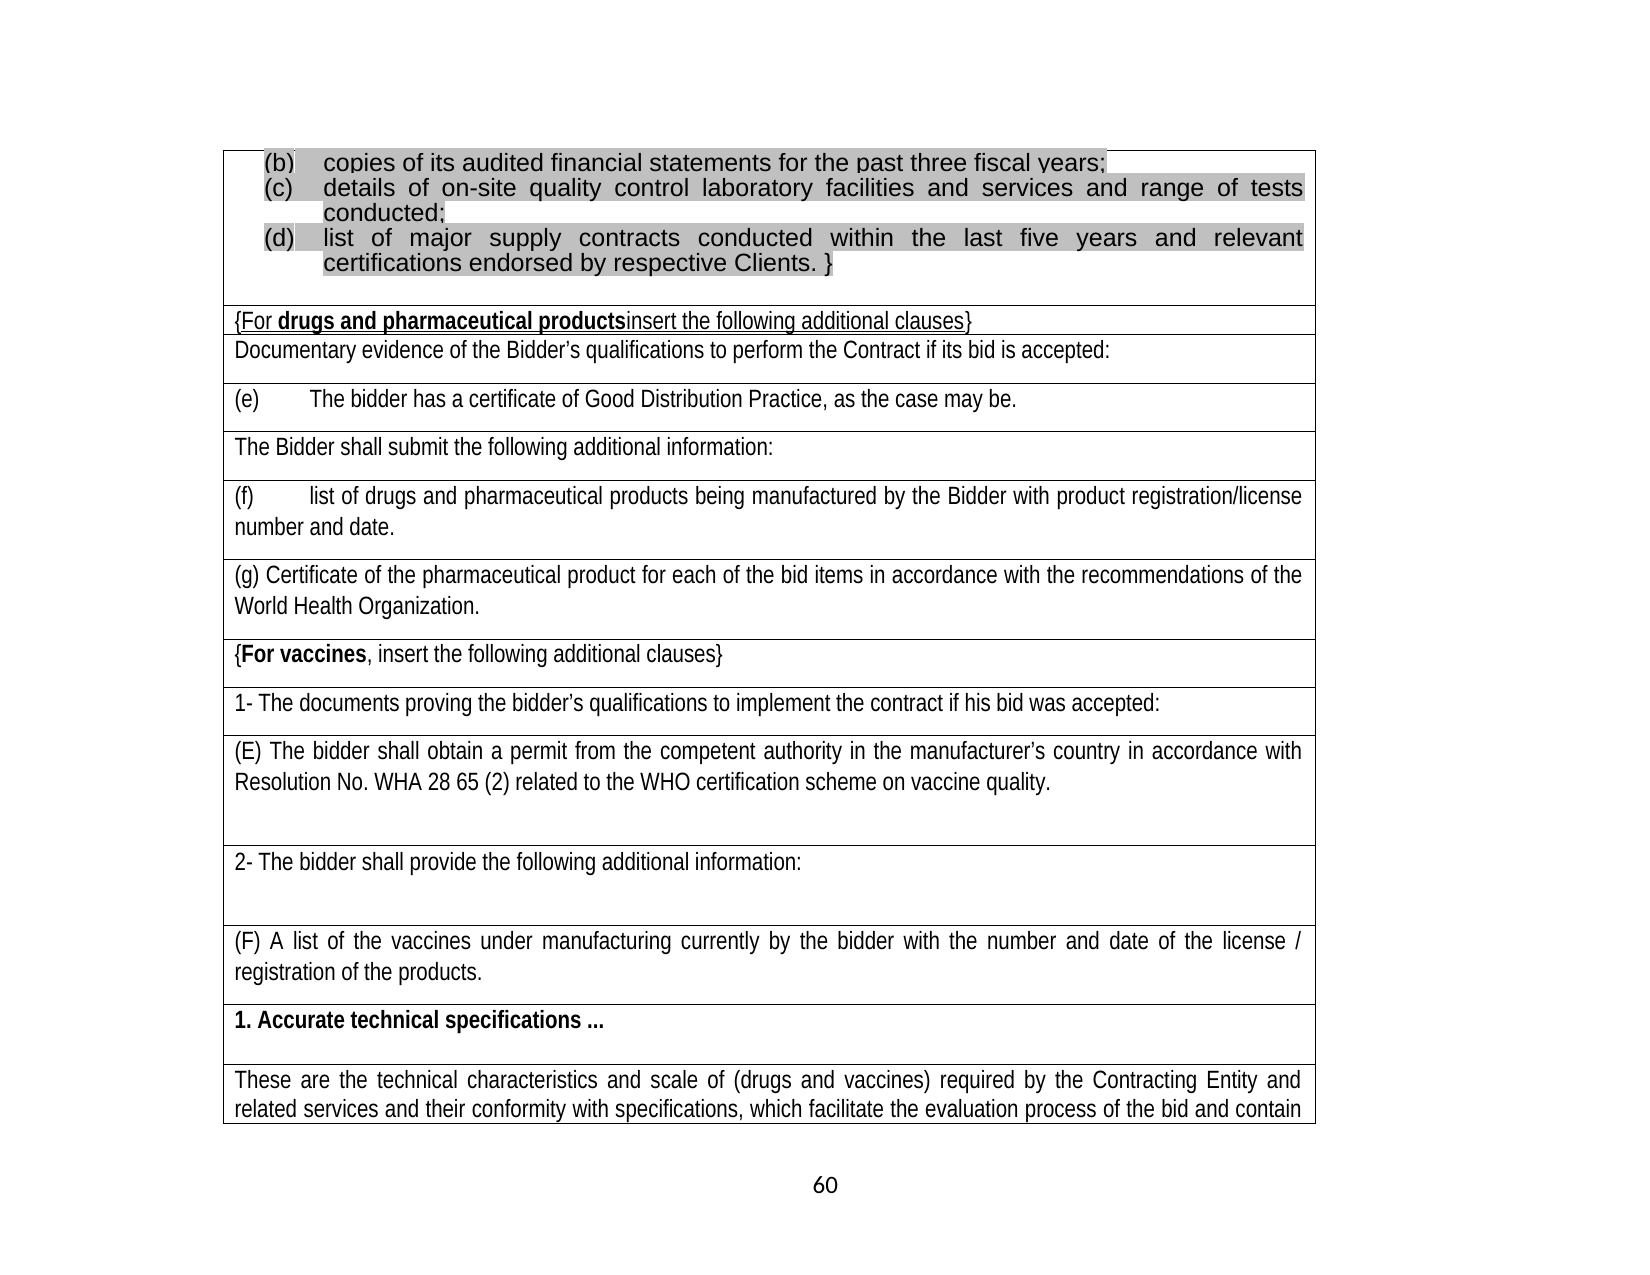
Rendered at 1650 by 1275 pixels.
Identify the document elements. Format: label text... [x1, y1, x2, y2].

table_cell 1- The documents proving the bidder’s qualifications to implement the contract if his bid was accepted: [224, 688, 1315, 735]
table_cell {For vaccines, insert the following additional clauses} [224, 640, 1315, 687]
table_cell 1. Accurate technical specifications ... [224, 1005, 1315, 1064]
table_cell (g) Certificate of the pharmaceutical product for each of the bid items in accordance with the recommendations of the World Health Organization. [224, 560, 1315, 638]
table_cell 2- The bidder shall provide the following additional information: [224, 846, 1315, 924]
table_cell (F) A list of the vaccines under manufacturing currently by the bidder with the number and date of the license / registration of the products. [224, 926, 1315, 1004]
table_cell (e) The bidder has a certificate of Good Distribution Practice, as the case may be. [224, 384, 1315, 431]
table_cell {For drugs and pharmaceutical productsinsert the following additional clauses} [224, 306, 1315, 334]
table_cell Documentary evidence of the Bidder’s qualifications to perform the Contract if its bid is accepted: [224, 335, 1315, 383]
table_cell (f) list of drugs and pharmaceutical products being manufactured by the Bidder with product registration/license number and date. [224, 481, 1315, 559]
table_cell (E) The bidder shall obtain a permit from the competent authority in the manufacturer’s country in accordance with Resolution No. WHA 28 65 (2) related to the WHO certification scheme on vaccine quality. [224, 736, 1315, 845]
table_cell The Bidder shall submit the following additional information: [224, 432, 1315, 480]
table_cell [224, 1065, 1315, 1122]
